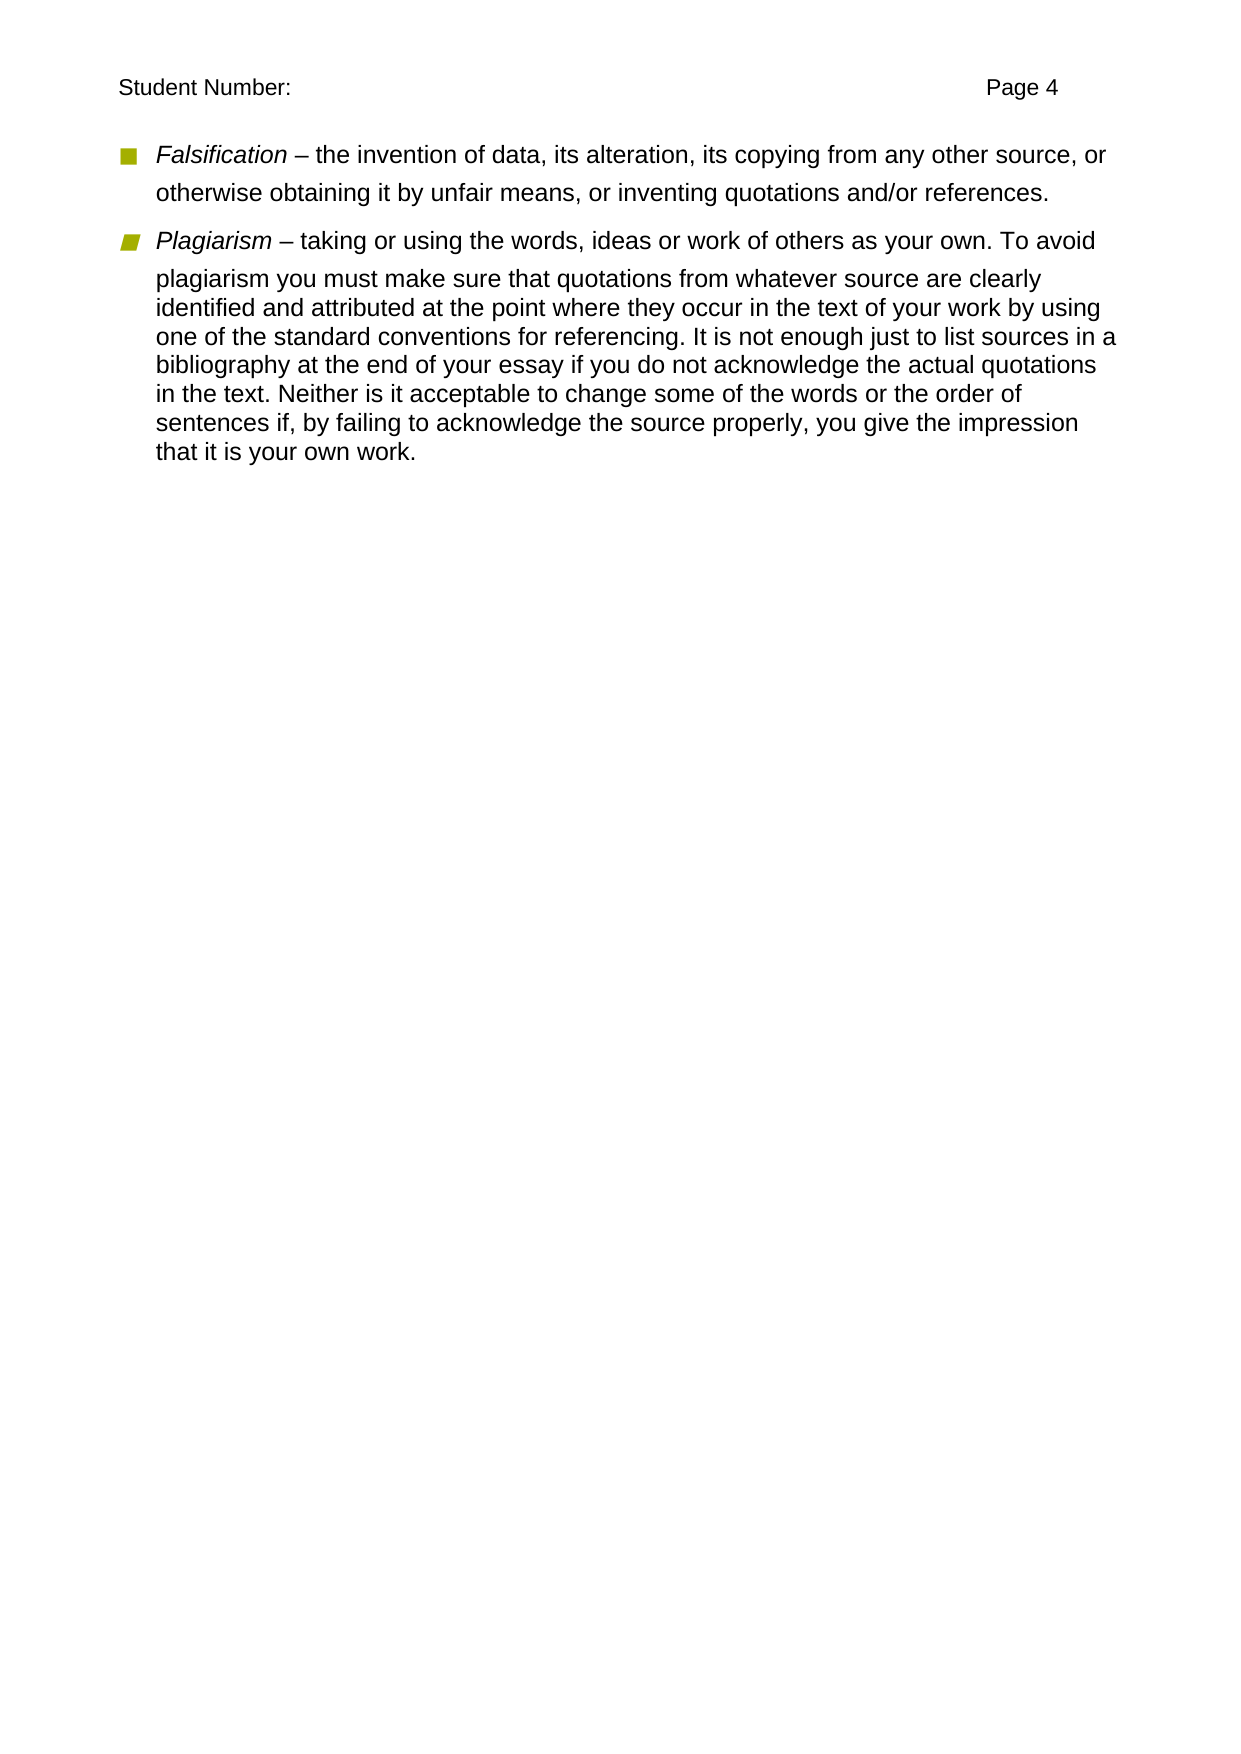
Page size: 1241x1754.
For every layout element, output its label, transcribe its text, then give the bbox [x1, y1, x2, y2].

list Falsification – the invention of data, its alteration, its copying from any other source, or otherwise obtaining it by unfair means, or inventing quotations and/or references. [118, 127, 1122, 207]
list Plagiarism – taking or using the words, ideas or work of others as your own. To avoid plagiarism you must make sure that quotations from whatever source are clearly identified and attributed at the point where they occur in the text of your work by using one of the standard conventions for referencing. It is not enough just to list sources in a bibliography at the end of your essay if you do not acknowledge the actual quotations in the text. Neither is it acceptable to change some of the words or the order of sentences if, by failing to acknowledge the source properly, you give the impression that it is your own work. [118, 213, 1122, 465]
